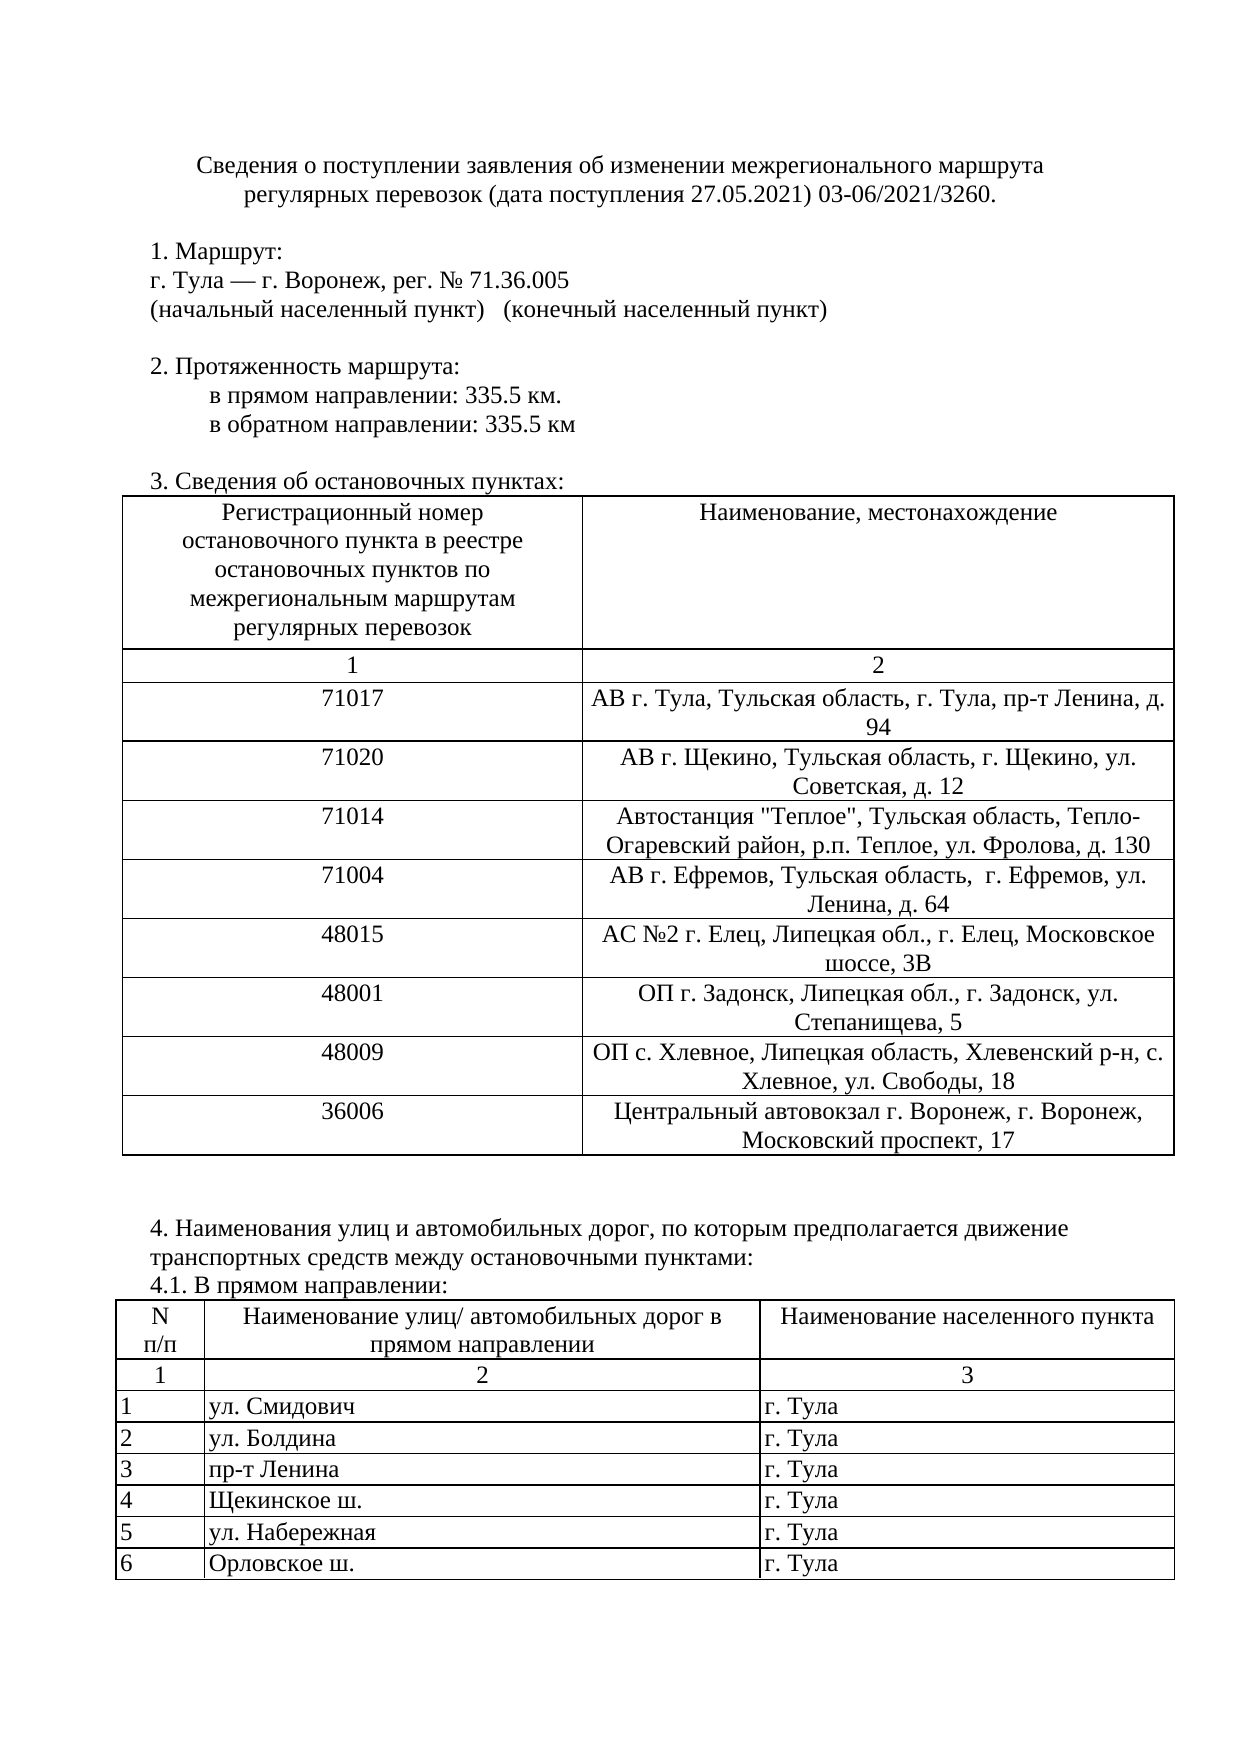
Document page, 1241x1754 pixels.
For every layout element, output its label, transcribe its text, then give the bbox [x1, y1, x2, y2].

table_cell г. Тула [761, 1486, 1174, 1516]
table_cell 36006 [123, 1096, 582, 1154]
table_cell 5 [117, 1517, 204, 1547]
table_cell Центральный автовокзал г. Воронеж, г. Воронеж, Московский проспект, 17 [583, 1096, 1173, 1154]
table_cell 2 [583, 650, 1173, 681]
table_cell 1 [117, 1391, 204, 1421]
table_cell г. Тула [761, 1454, 1174, 1484]
table_header Наименование населенного пункта [761, 1301, 1174, 1358]
table_cell г. Тула [761, 1423, 1174, 1453]
text г. Тула — г. Воронеж, рег. № 71.36.005 [150, 265, 1090, 294]
text 3. Сведения об остановочных пунктах: [150, 466, 1090, 495]
table_header Регистрационный номер остановочного пункта в реестре остановочных пунктов по межрегиональным маршрутам регулярных перевозок [123, 497, 582, 648]
text в прямом направлении: 335.5 км. [150, 380, 1090, 409]
text 1. Маршрут: [150, 236, 1090, 265]
table_cell 71017 [123, 683, 582, 740]
table_cell 2 [205, 1360, 759, 1390]
table_cell ОП г. Задонск, Липецкая обл., г. Задонск, ул. Степанищева, 5 [583, 978, 1173, 1036]
table_cell ул. Набережная [205, 1517, 759, 1547]
table_cell 4 [117, 1486, 204, 1516]
text в обратном направлении: 335.5 км [150, 409, 1090, 437]
text 4. Наименования улиц и автомобильных дорог, по которым предполагается движение транспортных средств между остановочными пунктами: [150, 1213, 1090, 1270]
table_cell 71014 [123, 801, 582, 858]
table_cell 48009 [123, 1037, 582, 1095]
table_cell г. Тула [761, 1549, 1174, 1578]
table_cell ОП с. Хлевное, Липецкая область, Хлевенский р-н, с. Хлевное, ул. Свободы, 18 [583, 1037, 1173, 1095]
table_cell 48015 [123, 919, 582, 977]
table_cell 3 [761, 1360, 1174, 1390]
table_cell Щекинское ш. [205, 1486, 759, 1516]
text 4.1. В прямом направлении: [150, 1270, 1090, 1299]
table_cell г. Тула [761, 1391, 1174, 1421]
table_cell ул. Смидович [205, 1391, 759, 1421]
table_cell 48001 [123, 978, 582, 1036]
table_cell г. Тула [761, 1517, 1174, 1547]
table_cell Орловское ш. [205, 1549, 759, 1578]
table_cell 1 [123, 650, 582, 681]
table_cell АВ г. Тула, Тульская область, г. Тула, пр-т Ленина, д. 94 [583, 683, 1173, 740]
table_cell пр-т Ленина [205, 1454, 759, 1484]
text (начальный населенный пункт) (конечный населенный пункт) [150, 294, 1090, 322]
table_cell 71004 [123, 860, 582, 918]
text 2. Протяженность маршрута: [150, 351, 1090, 380]
table_cell АВ г. Щекино, Тульская область, г. Щекино, ул. Советская, д. 12 [583, 742, 1173, 799]
table_header Наименование улиц/ автомобильных дорог в прямом направлении [205, 1301, 759, 1358]
table_cell АВ г. Ефремов, Тульская область, г. Ефремов, ул. Ленина, д. 64 [583, 860, 1173, 918]
table_cell АС №2 г. Елец, Липецкая обл., г. Елец, Московское шоссе, 3В [583, 919, 1173, 977]
table_cell 71020 [123, 742, 582, 799]
table_cell 2 [117, 1423, 204, 1453]
table_cell ул. Болдина [205, 1423, 759, 1453]
table_header Наименование, местонахождение [583, 497, 1173, 648]
table_cell 6 [117, 1549, 204, 1578]
table_cell Автостанция "Теплое", Тульская область, Тепло-Огаревский район, р.п. Теплое, ул. Фролова, д. 130 [583, 801, 1173, 858]
table_cell 1 [117, 1360, 204, 1390]
table_header N п/п [117, 1301, 204, 1358]
table_cell 3 [117, 1454, 204, 1484]
text Сведения о поступлении заявления об изменении межрегионального маршрута регулярных перевозок (дата поступления 27.05.2021) 03-06/2021/3260. [150, 150, 1090, 207]
